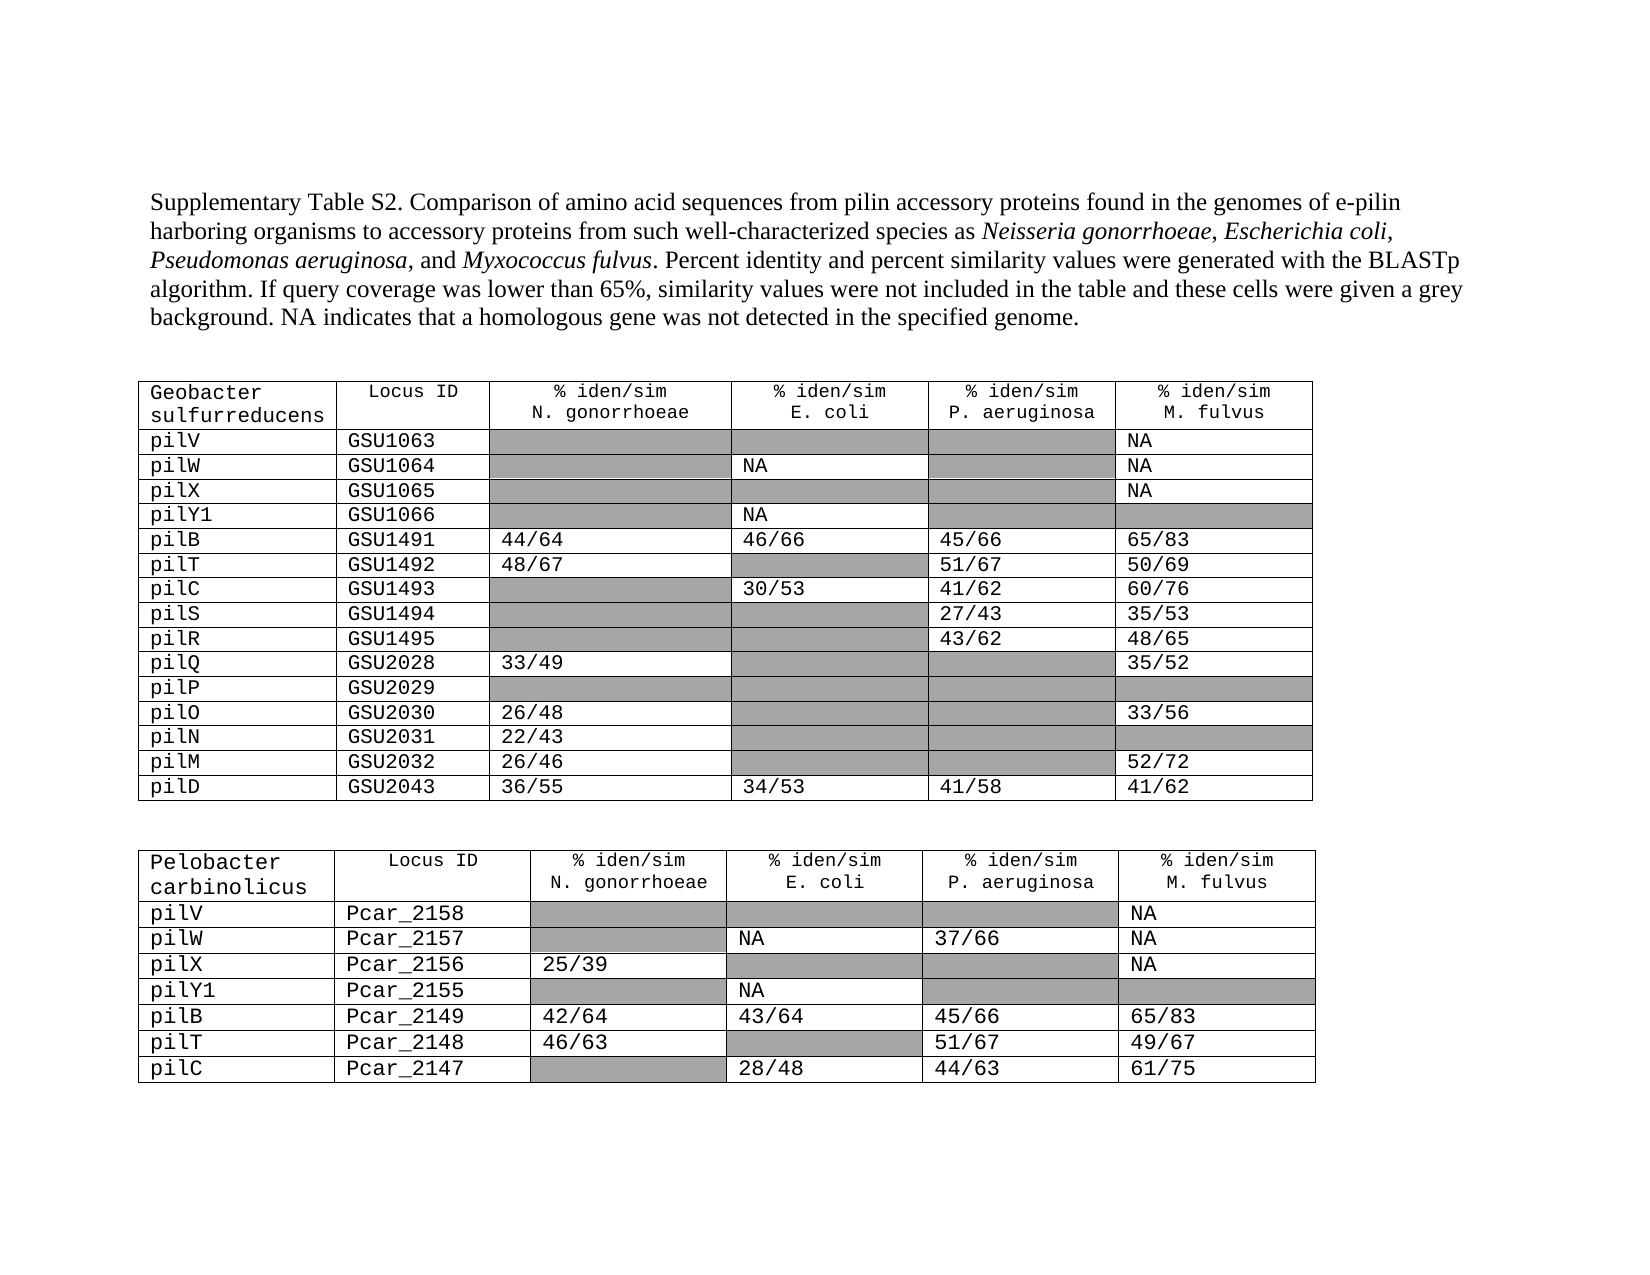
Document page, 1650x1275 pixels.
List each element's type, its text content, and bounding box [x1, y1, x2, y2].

table_cell 30/53 [732, 578, 928, 602]
table_cell pilT [139, 554, 336, 577]
table_cell [732, 628, 928, 651]
table_cell [490, 677, 731, 701]
text Supplementary Table S2. Comparison of amino acid sequences from pilin accessory proteins found in the genomes of e-pilin harboring organisms to accessory proteins from such well-characterized species as Neisseria gonorrhoeae, Escherichia coli, Pseudomonas aeruginosa, and Myxococcus fulvus. Percent identity and percent similarity values were generated with the BLASTp algorithm. If query coverage was lower than 65%, similarity values were not included in the table and these cells were given a grey background. NA indicates that a homologous gene was not detected in the specified genome. [150, 187, 1500, 331]
table_cell 33/49 [490, 652, 731, 676]
table_cell Pcar_2157 [335, 928, 530, 952]
table_cell 51/67 [929, 554, 1115, 577]
table_cell pilC [139, 1057, 334, 1082]
table_cell 41/58 [929, 776, 1115, 799]
table_cell GSU2028 [337, 652, 489, 676]
table_cell [929, 455, 1115, 478]
table_cell [732, 480, 928, 503]
table_cell 26/48 [490, 702, 731, 725]
table_cell 61/75 [1119, 1057, 1315, 1082]
table_header Locus ID [337, 382, 489, 429]
table_header % iden/sim E. coli [732, 382, 928, 429]
table_cell NA [1119, 928, 1315, 952]
table_cell NA [1116, 455, 1312, 478]
table_cell 48/65 [1116, 628, 1312, 651]
table_cell pilM [139, 751, 336, 775]
table_cell 42/64 [531, 1005, 726, 1030]
table_cell pilX [139, 480, 336, 503]
table_header % iden/sim P. aeruginosa [929, 382, 1115, 429]
table_cell [929, 652, 1115, 676]
table_cell pilB [139, 1005, 334, 1030]
table_cell GSU2031 [337, 726, 489, 750]
table_cell pilY1 [139, 504, 336, 528]
table_header % iden/sim N. gonorrhoeae [490, 382, 731, 429]
table_cell [929, 480, 1115, 503]
table_cell 43/62 [929, 628, 1115, 651]
table_cell 60/76 [1116, 578, 1312, 602]
table_cell pilV [139, 902, 334, 927]
table_cell [732, 677, 928, 701]
table_cell [732, 751, 928, 775]
table_cell GSU1492 [337, 554, 489, 577]
table_cell GSU2029 [337, 677, 489, 701]
table_cell pilD [139, 776, 336, 799]
table_cell [490, 628, 731, 651]
table_cell 45/66 [923, 1005, 1118, 1030]
table_cell Pcar_2147 [335, 1057, 530, 1082]
table_cell [1116, 504, 1312, 528]
table_cell NA [1119, 954, 1315, 978]
table_cell Pcar_2149 [335, 1005, 530, 1030]
table_cell 35/53 [1116, 603, 1312, 627]
table_cell 52/72 [1116, 751, 1312, 775]
table_cell Pcar_2148 [335, 1031, 530, 1056]
table_cell 37/66 [923, 928, 1118, 952]
table_cell Pcar_2156 [335, 954, 530, 978]
table_cell [1119, 979, 1315, 1004]
table_cell [1116, 726, 1312, 750]
table_header % iden/sim E. coli [727, 851, 922, 901]
table_cell [929, 677, 1115, 701]
table_cell [490, 578, 731, 602]
table_cell NA [1119, 902, 1315, 927]
table_cell GSU1066 [337, 504, 489, 528]
table_cell NA [1116, 480, 1312, 503]
table_cell 49/67 [1119, 1031, 1315, 1056]
table_cell GSU1494 [337, 603, 489, 627]
table_header Locus ID [335, 851, 530, 901]
table_cell [490, 430, 731, 454]
table_cell [732, 702, 928, 725]
table_cell [531, 1057, 726, 1082]
table_cell [732, 652, 928, 676]
table_cell 22/43 [490, 726, 731, 750]
table_cell [732, 554, 928, 577]
table_header Pelobacter carbinolicus [139, 851, 334, 901]
table_cell pilS [139, 603, 336, 627]
table_cell pilP [139, 677, 336, 701]
table_cell 50/69 [1116, 554, 1312, 577]
table_header % iden/sim M. fulvus [1119, 851, 1315, 901]
table_cell pilV [139, 430, 336, 454]
table_cell NA [732, 504, 928, 528]
table_cell GSU1491 [337, 529, 489, 553]
table_cell 33/56 [1116, 702, 1312, 725]
table_cell [923, 954, 1118, 978]
table_cell 48/67 [490, 554, 731, 577]
table_cell [732, 726, 928, 750]
table_cell 43/64 [727, 1005, 922, 1030]
table_header % iden/sim P. aeruginosa [923, 851, 1118, 901]
table_cell 34/53 [732, 776, 928, 799]
table_cell pilN [139, 726, 336, 750]
table_cell [929, 430, 1115, 454]
table_cell [531, 902, 726, 927]
table_cell GSU2030 [337, 702, 489, 725]
table_cell [929, 726, 1115, 750]
table_cell GSU1493 [337, 578, 489, 602]
table_cell 44/63 [923, 1057, 1118, 1082]
table_cell [1116, 677, 1312, 701]
table_cell 65/83 [1116, 529, 1312, 553]
table_cell NA [732, 455, 928, 478]
table_cell NA [727, 979, 922, 1004]
table_cell 65/83 [1119, 1005, 1315, 1030]
table_cell 35/52 [1116, 652, 1312, 676]
table_cell GSU2032 [337, 751, 489, 775]
table_cell [929, 702, 1115, 725]
table_cell GSU1065 [337, 480, 489, 503]
table_cell pilO [139, 702, 336, 725]
table_header Geobacter sulfurreducens [139, 382, 336, 429]
table_cell pilB [139, 529, 336, 553]
table_cell pilR [139, 628, 336, 651]
table_cell 45/66 [929, 529, 1115, 553]
table_cell Pcar_2158 [335, 902, 530, 927]
table_cell NA [727, 928, 922, 952]
table_cell 28/48 [727, 1057, 922, 1082]
table_cell pilW [139, 928, 334, 952]
table_cell GSU1495 [337, 628, 489, 651]
table_cell 27/43 [929, 603, 1115, 627]
table_cell 41/62 [929, 578, 1115, 602]
table_cell GSU1063 [337, 430, 489, 454]
table_header % iden/sim N. gonorrhoeae [531, 851, 726, 901]
table_cell pilY1 [139, 979, 334, 1004]
table_header % iden/sim M. fulvus [1116, 382, 1312, 429]
table_cell 26/46 [490, 751, 731, 775]
table_cell [732, 603, 928, 627]
table_cell [732, 430, 928, 454]
table_cell [490, 603, 731, 627]
table_cell 25/39 [531, 954, 726, 978]
table_cell pilW [139, 455, 336, 478]
table_cell [727, 954, 922, 978]
table_cell 46/63 [531, 1031, 726, 1056]
table_cell GSU2043 [337, 776, 489, 799]
table_cell [490, 480, 731, 503]
table_cell pilT [139, 1031, 334, 1056]
table_cell [490, 504, 731, 528]
table_cell [929, 504, 1115, 528]
table_cell pilQ [139, 652, 336, 676]
table_cell 41/62 [1116, 776, 1312, 799]
table_cell [490, 455, 731, 478]
table_cell [929, 751, 1115, 775]
table_cell [531, 979, 726, 1004]
table_cell GSU1064 [337, 455, 489, 478]
table_cell [727, 902, 922, 927]
table_cell 36/55 [490, 776, 731, 799]
table_cell 46/66 [732, 529, 928, 553]
table_cell [727, 1031, 922, 1056]
table_cell 51/67 [923, 1031, 1118, 1056]
table_cell [923, 979, 1118, 1004]
table_cell pilX [139, 954, 334, 978]
table_cell [531, 928, 726, 952]
table_cell Pcar_2155 [335, 979, 530, 1004]
table_cell 44/64 [490, 529, 731, 553]
table_cell pilC [139, 578, 336, 602]
table_cell [923, 902, 1118, 927]
table_cell NA [1116, 430, 1312, 454]
